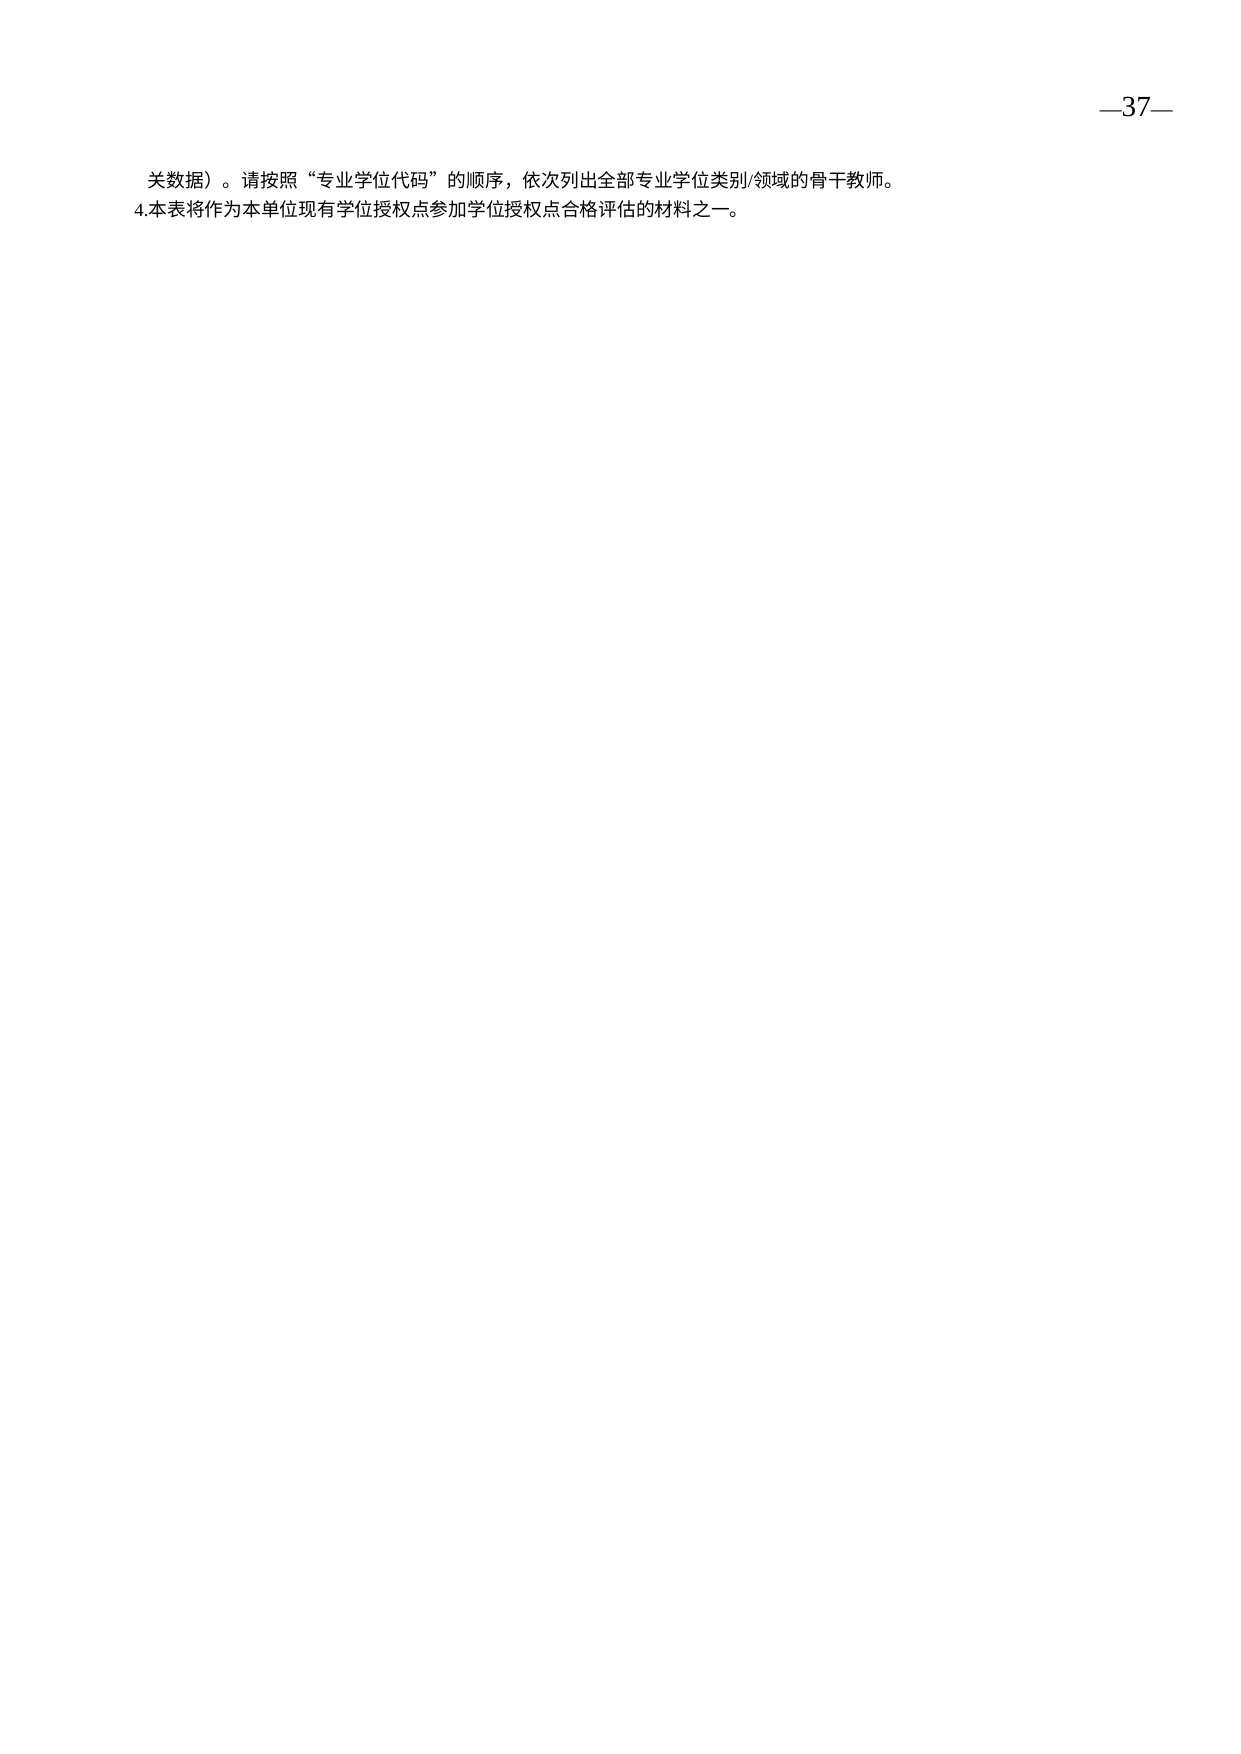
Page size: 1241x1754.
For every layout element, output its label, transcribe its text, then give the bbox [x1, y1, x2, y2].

text 4.本表将作为本单位现有学位授权点参加学位授权点合格评估的材料之一。 [134, 193, 1122, 222]
text 关数据）。请按照“专业学位代码”的顺序，依次列出全部专业学位类别/领域的骨干教师。 [134, 164, 1122, 193]
